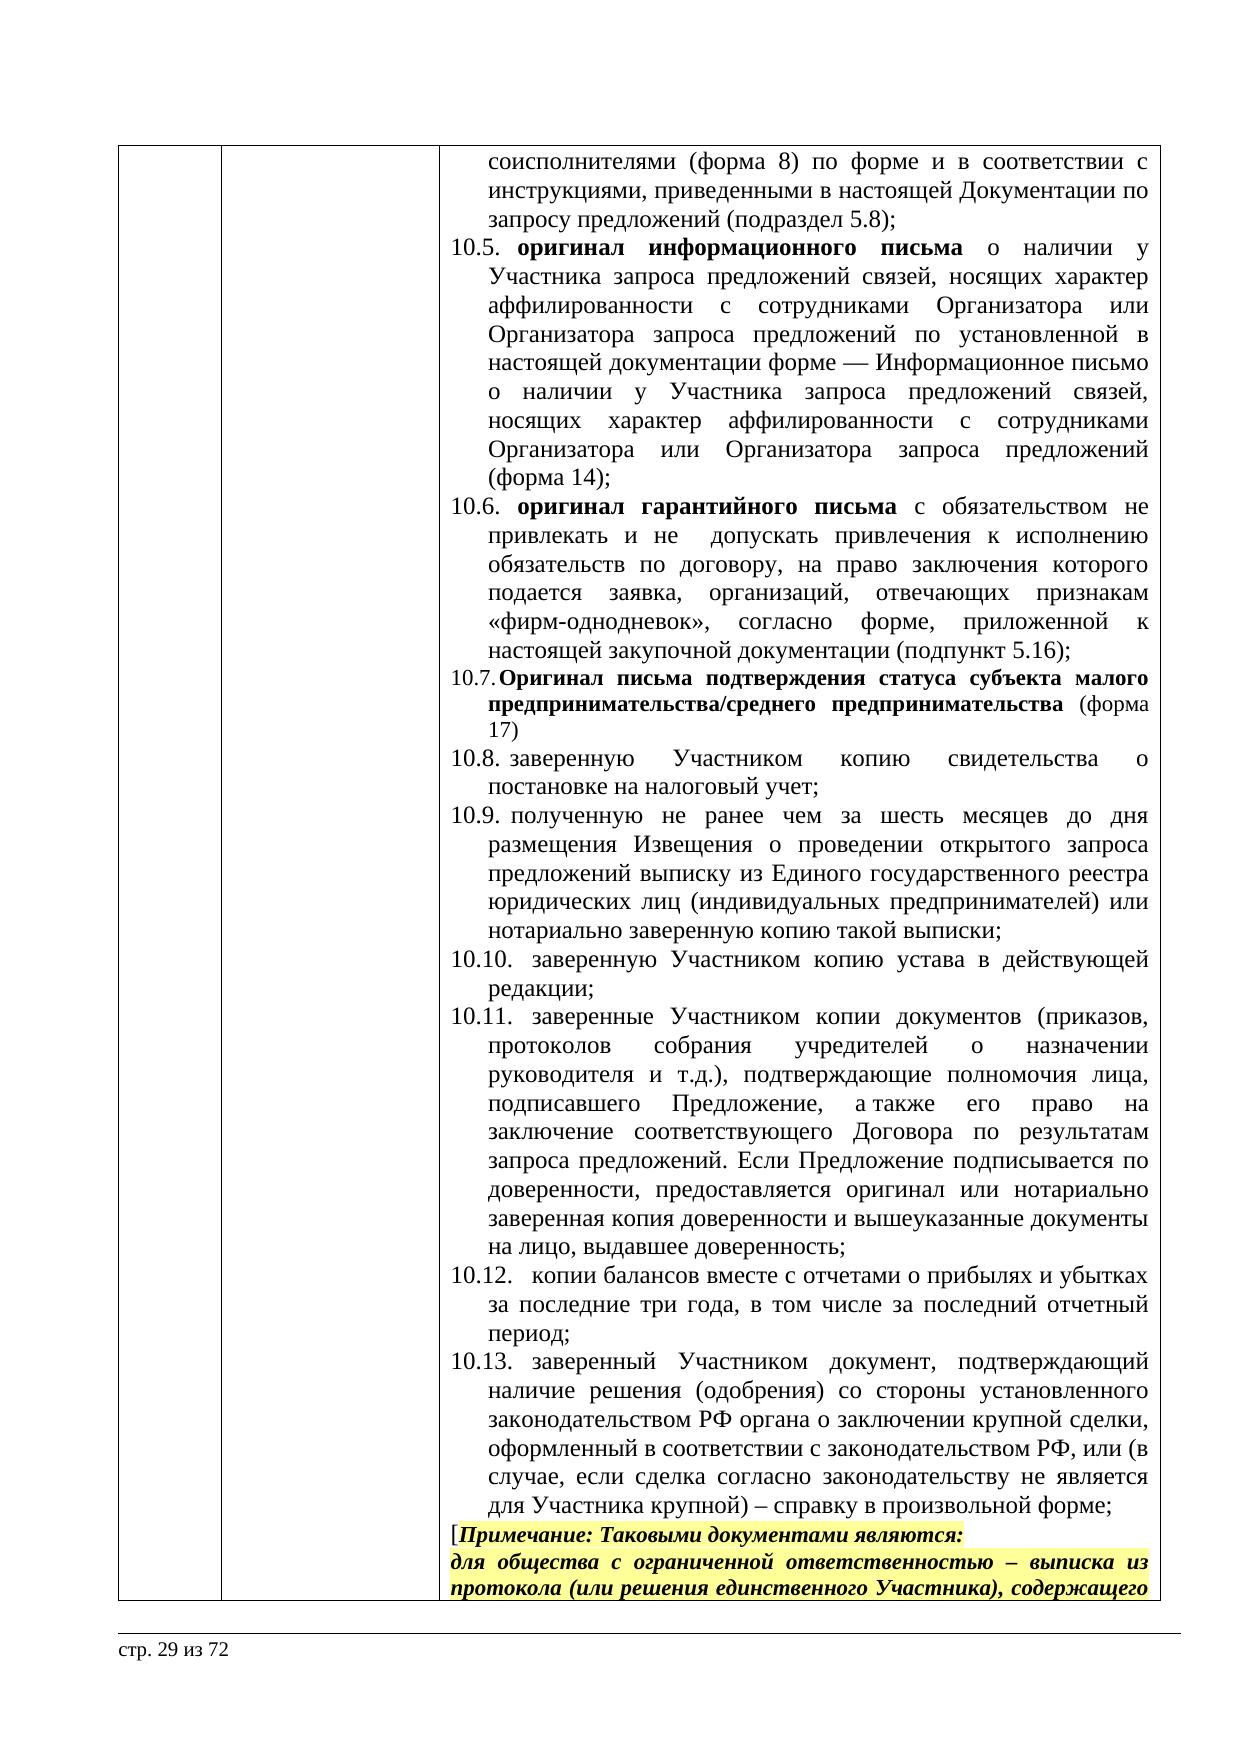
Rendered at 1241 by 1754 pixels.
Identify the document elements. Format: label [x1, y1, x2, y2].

table_cell [119, 146, 221, 1600]
table_cell [440, 146, 1160, 1600]
table_cell [222, 146, 439, 1600]
